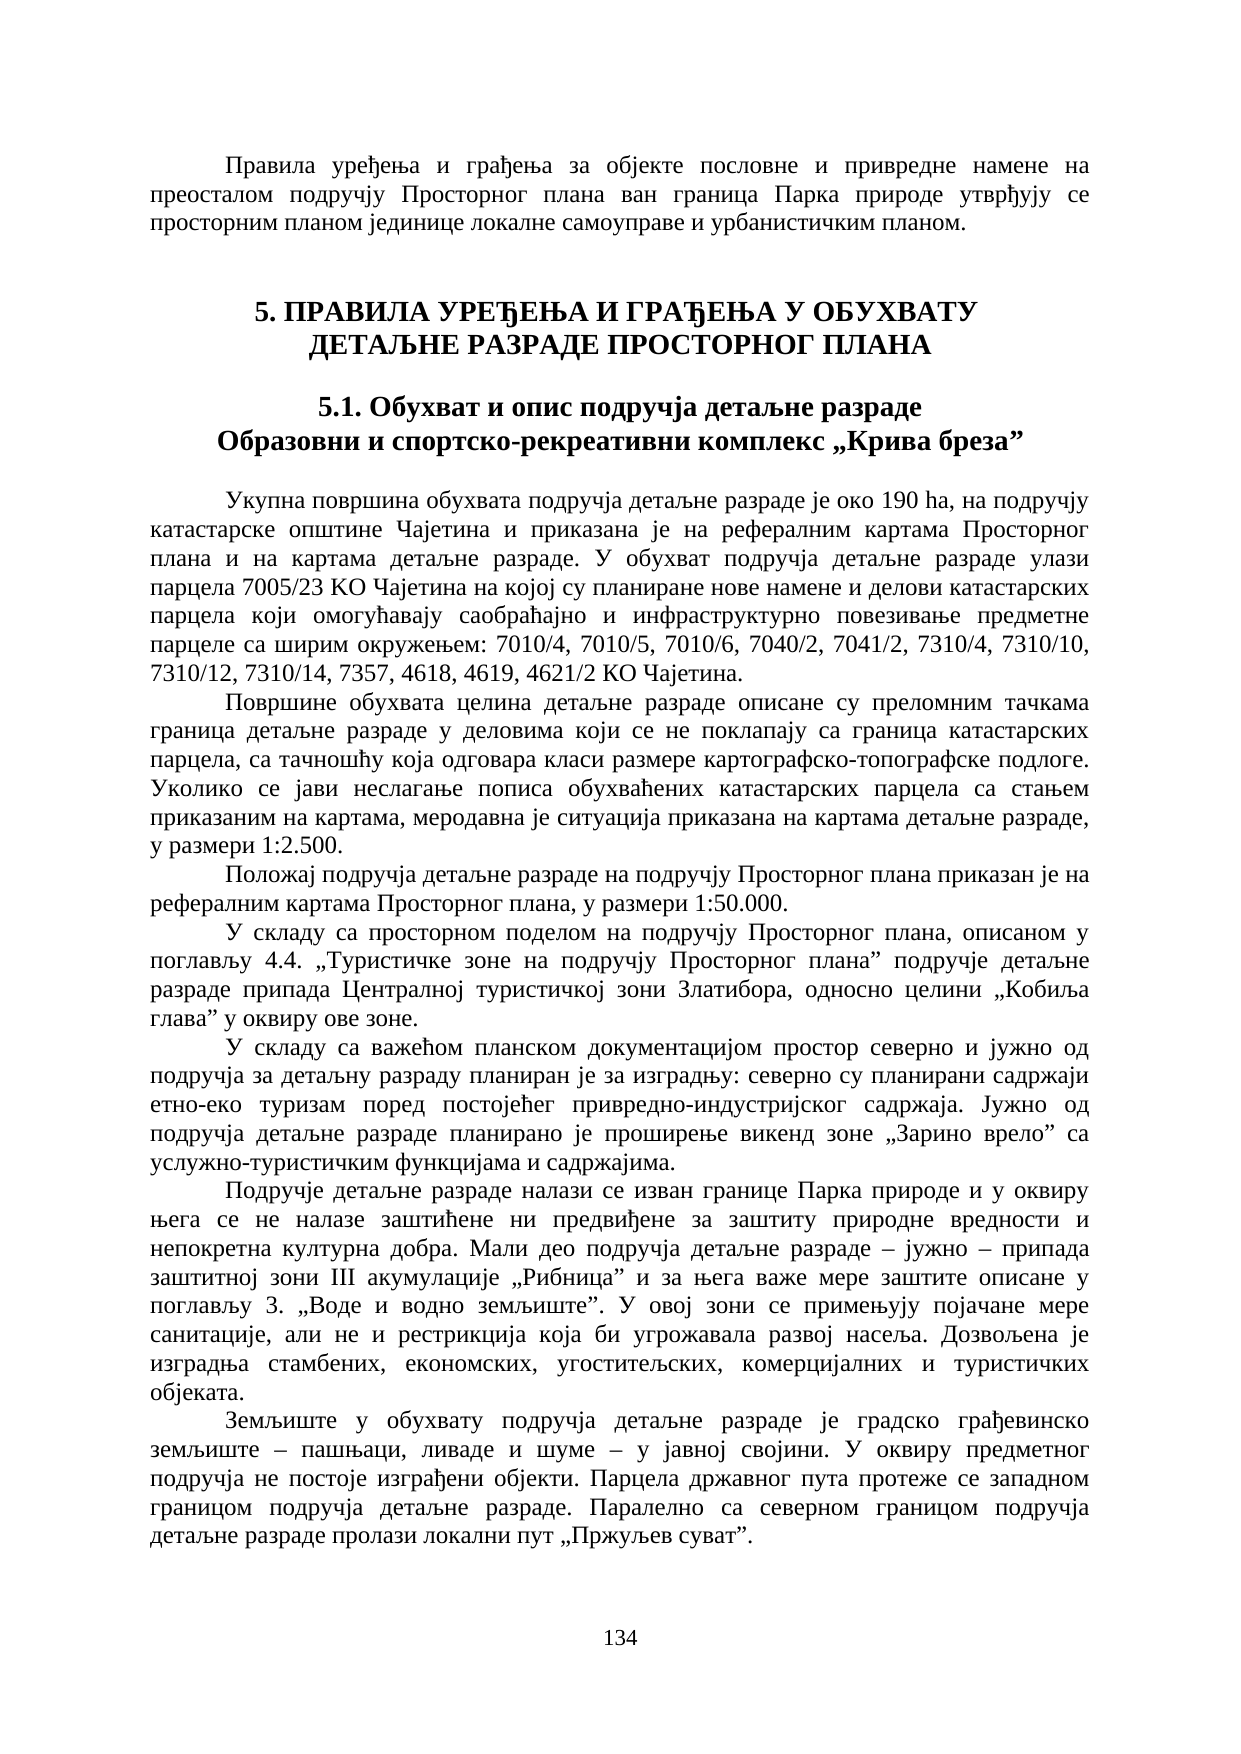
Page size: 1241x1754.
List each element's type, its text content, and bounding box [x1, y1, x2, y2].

text Подручје детаљне разраде налази се изван границе Парка природе и у оквиру њега се не налазе заштићене ни предвиђене за заштиту природне вредности и непокретна културна добра. Мали део подручја детаљне разраде – јужно – припада заштитној зони III акумулације „Рибница” и за њега важе мере заштите описане у поглављу 3. „Воде и водно земљиште”. У овој зони се примењују појачане мере санитације, али не и рестрикција која би угрожавала развој насеља. Дозвољена је изградња стамбених, економских, угоститељских, комерцијалних и туристичких објеката. [150, 1175, 1090, 1405]
subtitle Образовни и спортско-рекреативни комплекс „Крива бреза” [150, 423, 1090, 457]
subtitle 5.1. Обухват и опис подручја детаљне разраде [150, 389, 1090, 423]
text Површинe обухвата целина детаљне разраде описане су преломним тачкама граница детаљне разраде у деловима који се не поклапају са граница катастарских парцела, са тачношћу која одговара класи размере картографско-топографске подлоге. Уколико се јави неслагање пописа обухваћених катастарских парцела са стањем приказаним на картама, меродавна је ситуација приказана на картама детаљне разраде, у размери 1:2.500. [150, 687, 1090, 859]
subtitle 5. ПРАВИЛА УРЕЂЕЊА И ГРАЂЕЊА У ОБУХВАТУ ДЕТАЉНЕ РАЗРАДЕ ПРОСТОРНОГ ПЛАНА [150, 294, 1090, 361]
text У складу са просторном поделом на подручју Просторног плана, описаном у поглављу 4.4. „Туристичке зоне на подручју Просторног плана” подручје детаљне разраде припада Централној туристичкој зони Златибора, односно целини „Кобиља глава” у оквиру ове зоне. [150, 917, 1090, 1032]
text У складу са важећом планском документацијом простор северно и јужно од подручја за детаљну разраду планиран је за изградњу: северно су планирани садржаји етно-еко туризам поред постојећег привредно-индустријског садржаја. Јужно од подручја детаљне разраде планирано је проширење викенд зоне „Зарино врело” са услужно-туристичким функцијама и садржајима. [150, 1032, 1090, 1175]
text Положај подручја детаљне разраде на подручју Просторног плана приказан је на рефералним картама Просторног плана, у размери 1:50.000. [150, 859, 1090, 917]
text Правила уређења и грађења за објекте пословне и привредне намене на преосталом подручју Просторног плана ван граница Парка природе утврђују се просторним планом јединице локалне самоуправе и урбанистичким планом. [150, 150, 1090, 236]
text Земљиште у обухвату подручја детаљне разраде је градско грађевинско земљиште – пашњаци, ливаде и шуме – у јавној својини. У оквиру предметног подручја не постоје изграђени објекти. Парцела државног пута протеже се западном границом подручја детаљне разраде. Паралелно са северном границом подручја детаљне разраде пролази локални пут „Пржуљев суват”. [150, 1405, 1090, 1549]
text Укупна површина обухвата подручја детаљне разраде је oко 190 ha, на подручју катастарске општине Чајетина и приказана је на рефералним картама Просторног плана и на картама детаљне разраде. У обухват подручја детаљне разраде улази парцела 7005/23 KO Чајетина на којој су планиране нове намене и делови катастарских парцела који омогућавају саобраћајно и инфраструктурно повезивање предметне парцеле са ширим окружењем: 7010/4, 7010/5, 7010/6, 7040/2, 7041/2, 7310/4, 7310/10, 7310/12, 7310/14, 7357, 4618, 4619, 4621/2 КО Чајетина. [150, 485, 1090, 687]
